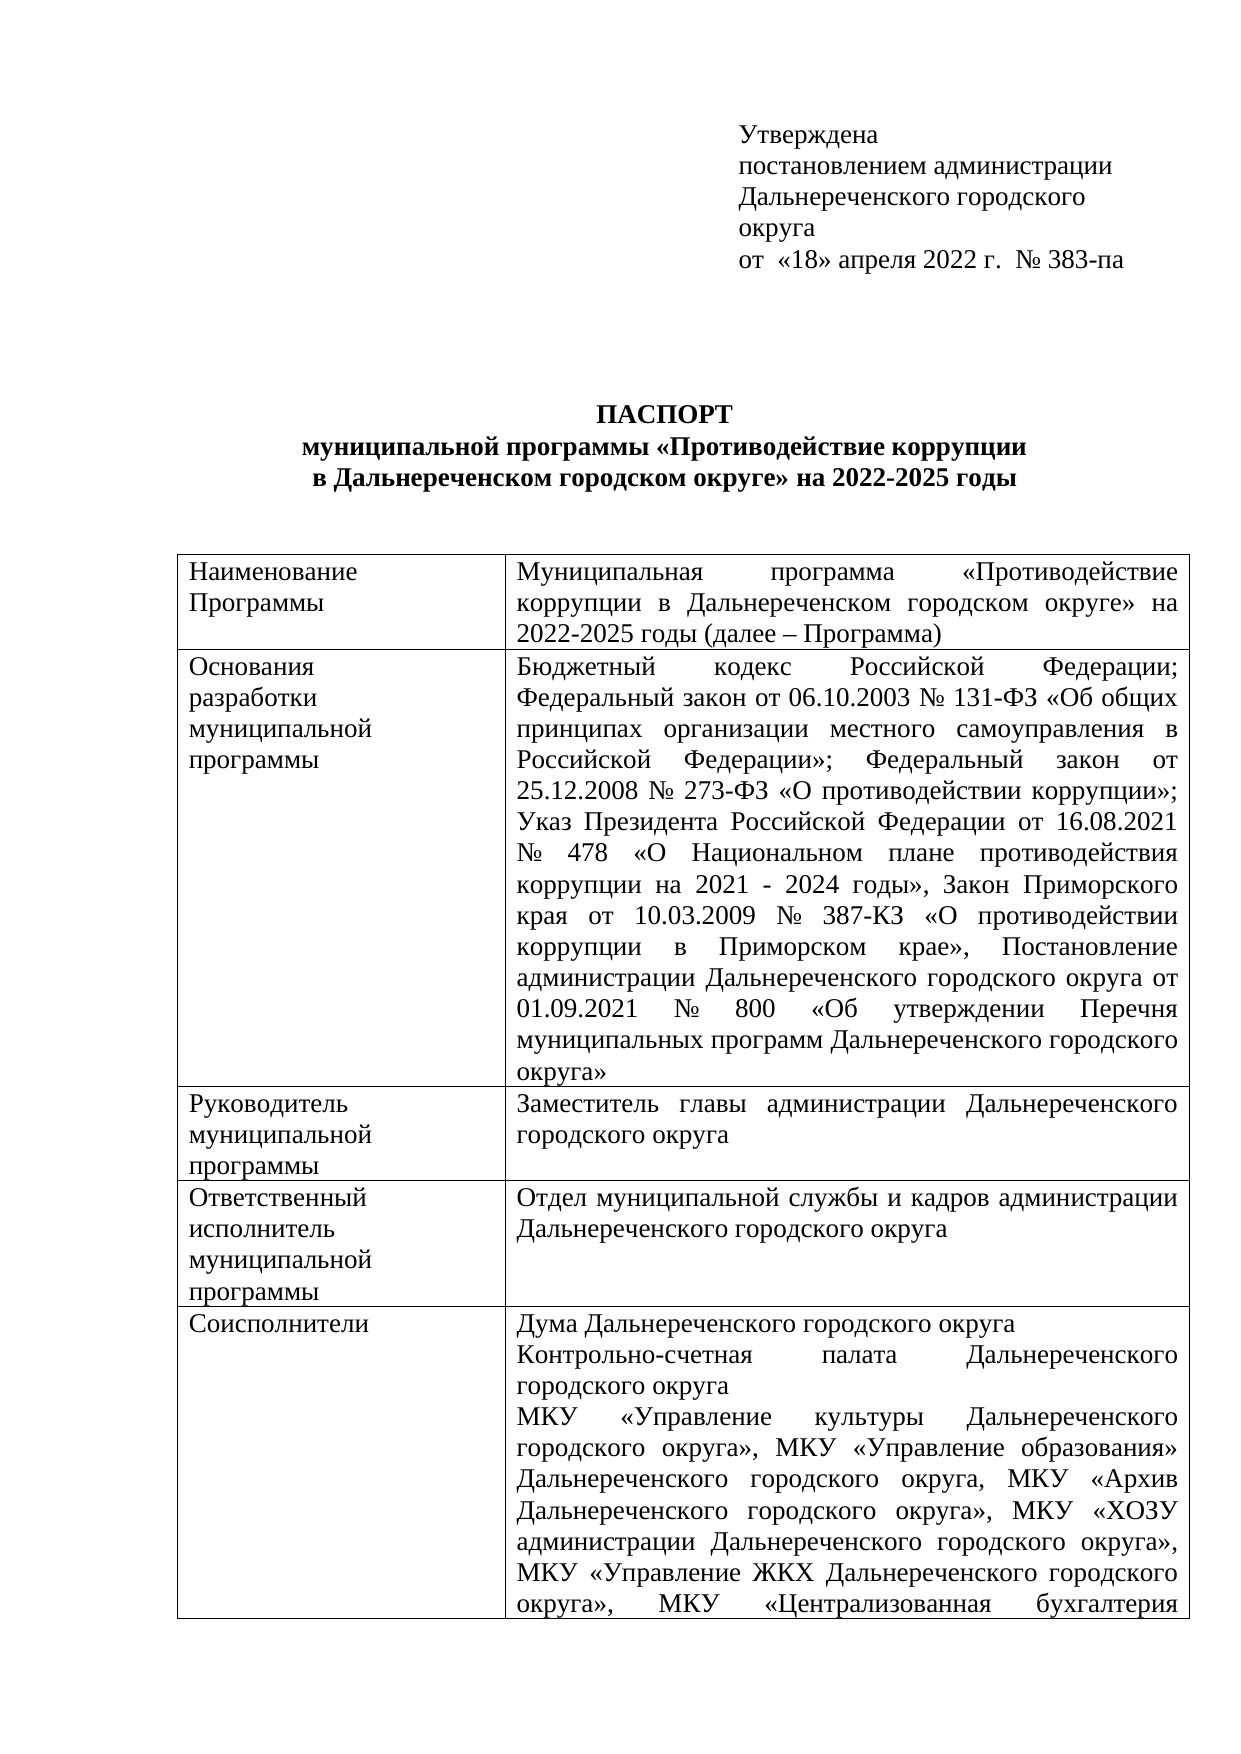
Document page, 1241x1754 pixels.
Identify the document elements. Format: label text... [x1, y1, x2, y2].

table_cell Ответственный исполнитель муниципальной программы [178, 1181, 505, 1306]
table_cell Руководитель муниципальной программы [178, 1087, 505, 1180]
table_header Наименование Программы [178, 555, 505, 649]
text муниципальной программы «Противодействие коррупции [177, 429, 1152, 461]
table_cell Заместитель главы администрации Дальнереченского городского округа [506, 1087, 1189, 1180]
text ПАСПОРТ [177, 398, 1152, 429]
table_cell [506, 1307, 1189, 1618]
text в Дальнереченском городском округе» на 2022-2025 годы [177, 461, 1152, 492]
table_cell Соисполнители [178, 1307, 505, 1618]
text постановлением администрации Дальнереченского городского округа от «18» апреля 2022 г. № 383-па [738, 149, 1152, 274]
table_cell Бюджетный кодекс Российской Федерации; Федеральный закон от 06.10.2003 № 131-ФЗ «Об общих принципах организации местного самоуправления в Российской Федерации»; Федеральный закон от 25.12.2008 № 273-ФЗ «О противодействии коррупции»; Указ Президента Российской Федерации от 16.08.2021 № 478 «О Национальном плане противодействия коррупции на 2021 - 2024 годы», Закон Приморского края от 10.03.2009 № 387-КЗ «О противодействии коррупции в Приморском крае», Постановление администрации Дальнереченского городского округа от 01.09.2021 № 800 «Об утверждении Перечня муниципальных программ Дальнереченского городского округа» [506, 650, 1189, 1086]
table_cell Основания разработки муниципальной программы [178, 650, 505, 1086]
table_cell Отдел муниципальной службы и кадров администрации Дальнереченского городского округа [506, 1181, 1189, 1306]
text Утверждена [177, 118, 1152, 149]
table_header Муниципальная программа «Противодействие коррупции в Дальнереченском городском округе» на 2022-2025 годы (далее – Программа) [506, 555, 1189, 649]
